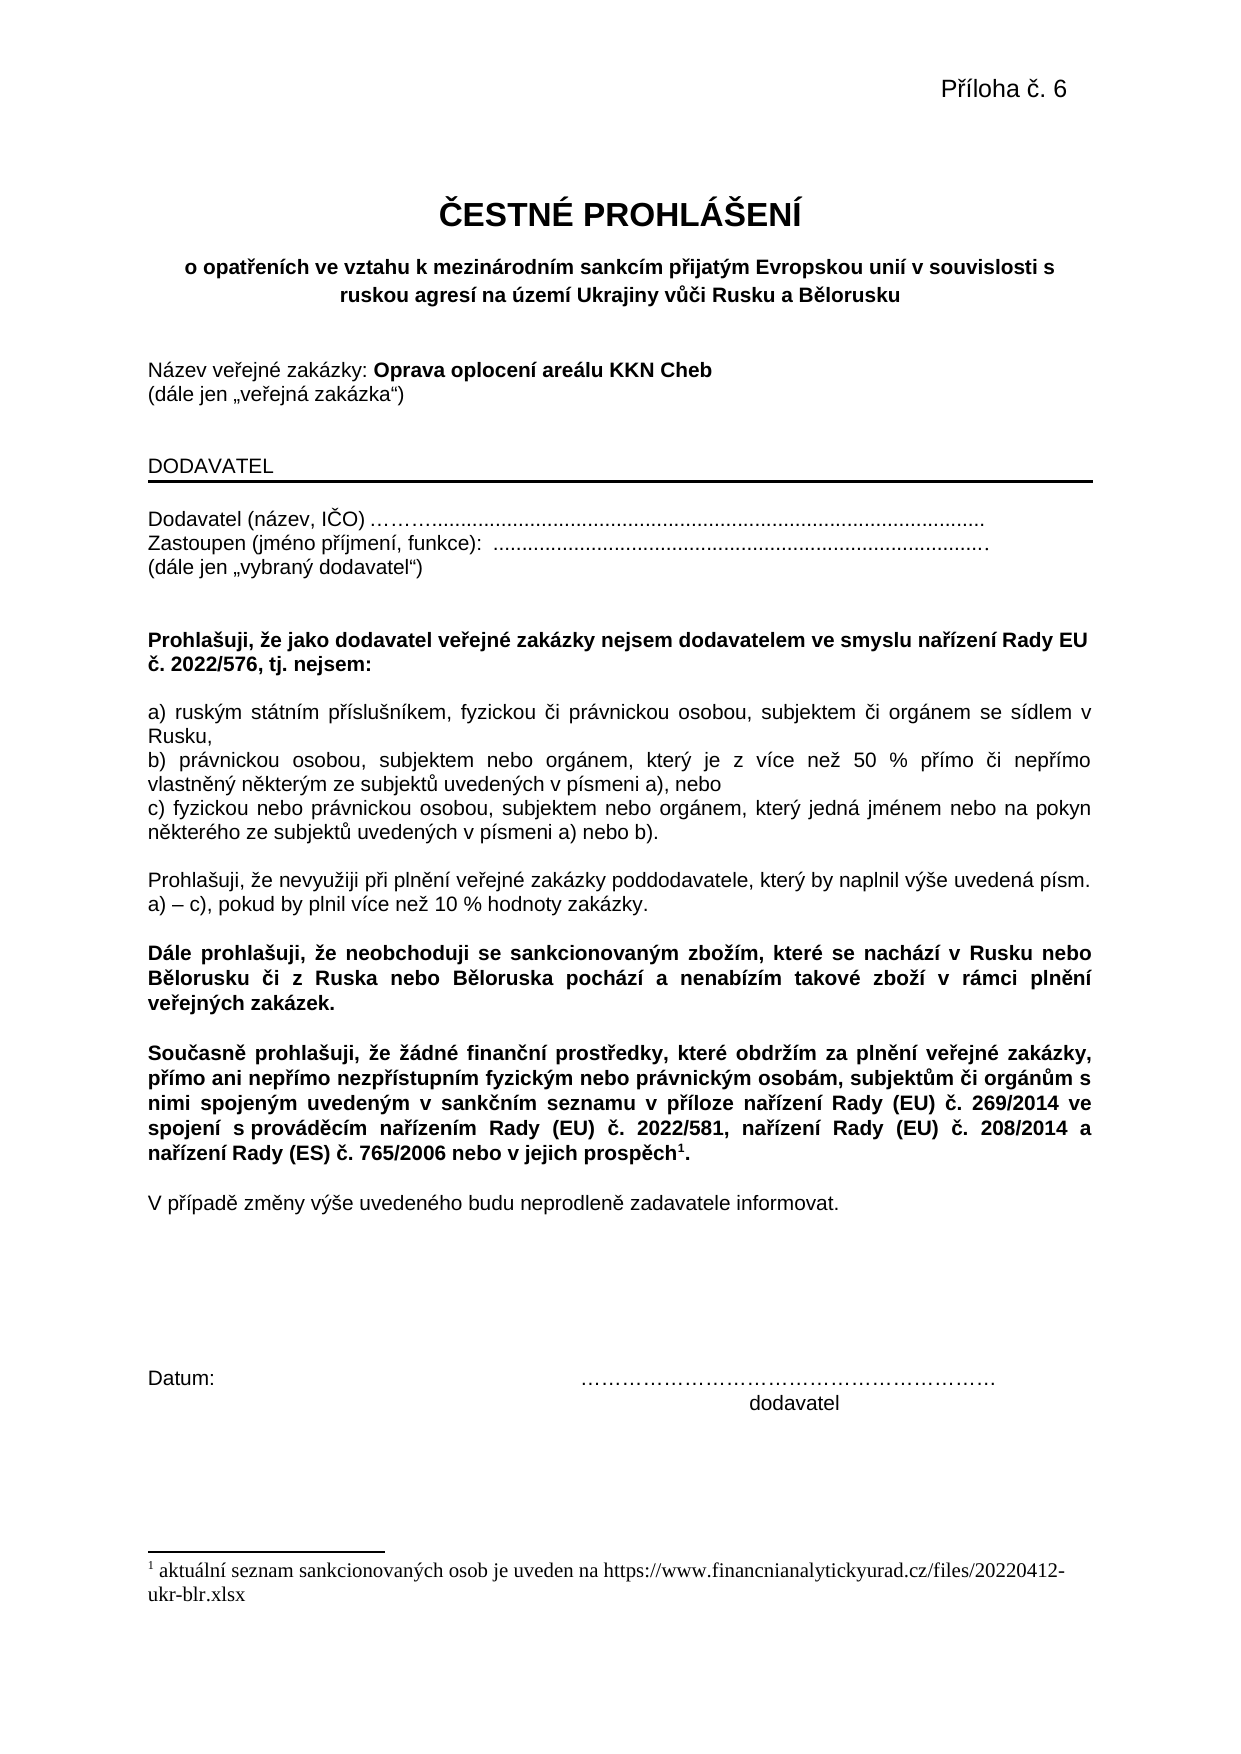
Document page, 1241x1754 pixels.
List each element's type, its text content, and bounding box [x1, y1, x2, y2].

subtitle Datum: …………………………………………………… [148, 1366, 1093, 1391]
text Zastoupen (jméno příjmení, funkce): ...................................................................................... [148, 531, 1093, 555]
subtitle Dále prohlašuji, že neobchoduji se sankcionovaným zbožím, které se nachází v Rusku nebo Bělorusku či z Ruska nebo Běloruska pochází a nenabízím takové zboží v rámci plnění veřejných zakázek. [148, 941, 1093, 1016]
text a) ruským státním příslušníkem, fyzickou či právnickou osobou, subjektem či orgánem se sídlem v Rusku, [148, 700, 1093, 748]
text c) fyzickou nebo právnickou osobou, subjektem nebo orgánem, který jedná jménem nebo na pokyn některého ze subjektů uvedených v písmeni a) nebo b). [148, 796, 1093, 844]
text (dále jen „veřejná zakázka“) [148, 382, 1093, 406]
text Prohlašuji, že nevyužiji při plnění veřejné zakázky poddodavatele, který by naplnil výše uvedená písm. a) – c), pokud by plnil více než 10 % hodnoty zakázky. [148, 868, 1093, 916]
text Dodavatel (název, IČO) ………................................................................................................ [148, 507, 1093, 531]
text DODAVATEL [148, 454, 1093, 480]
subtitle ČESTNÉ PROHLÁŠENÍ [148, 206, 1093, 231]
list dodavatel [664, 1391, 1196, 1414]
text o opatřeních ve vztahu k mezinárodním sankcím přijatým Evropskou unií v souvislosti s ruskou agresí na území Ukrajiny vůči Rusku a Bělorusku [148, 255, 1093, 307]
text Název veřejné zakázky: Oprava oplocení areálu KKN Cheb [148, 358, 1093, 382]
subtitle Současně prohlašuji, že žádné finanční prostředky, které obdržím za plnění veřejné zakázky, přímo ani nepřímo nezpřístupním fyzickým nebo právnickým osobám, subjektům či orgánům s nimi spojeným uvedeným v sankčním seznamu v příloze nařízení Rady (EU) č. 269/2014 ve spojení s prováděcím nařízením Rady (EU) č. 2022/581, nařízení Rady (EU) č. 208/2014 a nařízení Rady (ES) č. 765/2006 nebo v jejich prospěch. [148, 1041, 1093, 1166]
text (dále jen „vybraný dodavatel“) [148, 555, 1093, 579]
text b) právnickou osobou, subjektem nebo orgánem, který je z více než 50 % přímo či nepřímo vlastněný některým ze subjektů uvedených v písmeni a), nebo [148, 748, 1093, 796]
subtitle V případě změny výše uvedeného budu neprodleně zadavatele informovat. [148, 1191, 1093, 1216]
text Prohlašuji, že jako dodavatel veřejné zakázky nejsem dodavatelem ve smyslu nařízení Rady EU č. 2022/576, tj. nejsem: [148, 628, 1093, 676]
